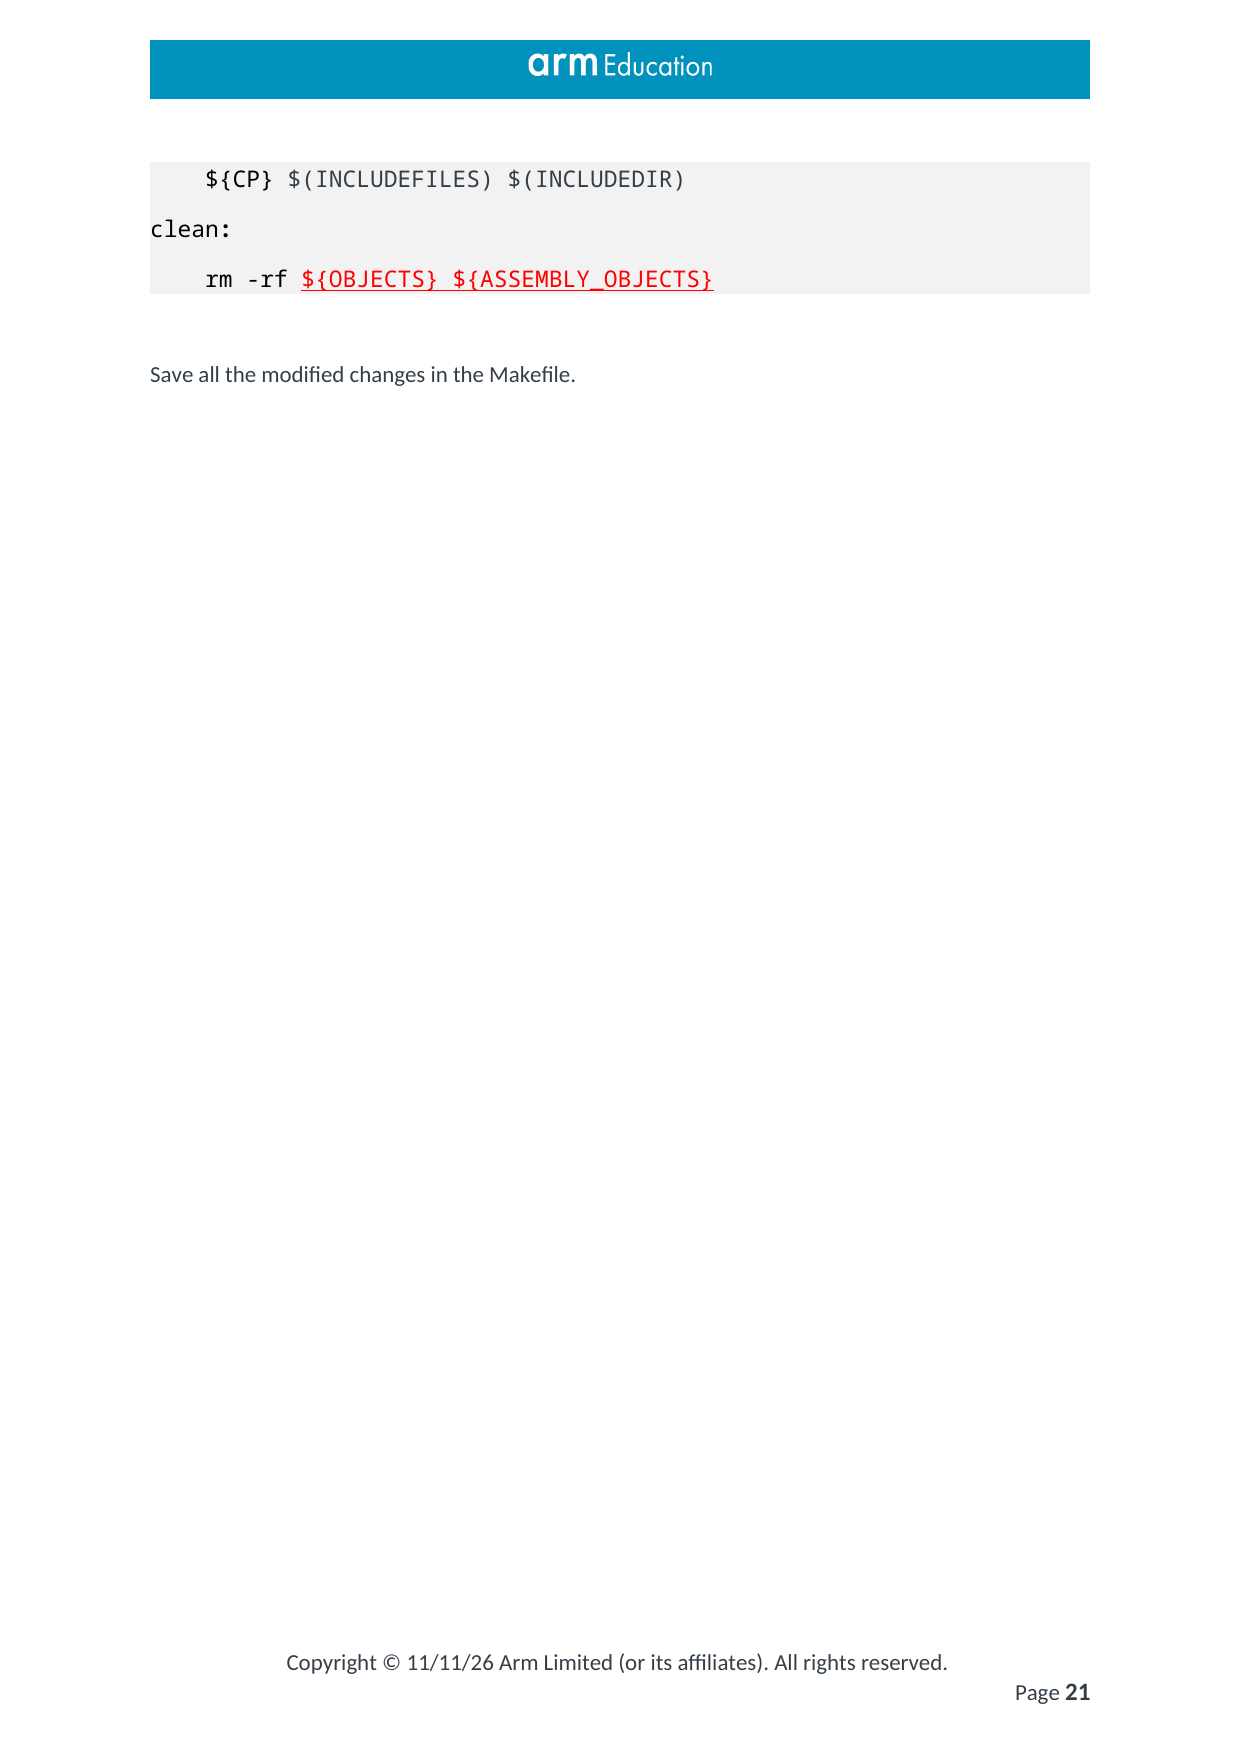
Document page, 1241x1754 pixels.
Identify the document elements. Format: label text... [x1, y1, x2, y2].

picture [606, 55, 615, 75]
text Save all the modified changes in the Makefile. [150, 361, 1090, 389]
text clean: [150, 213, 1090, 244]
text rm -rf ${OBJECTS} ${ASSEMBLY_OBJECTS} [150, 263, 1090, 294]
text ${CP} $(INCLUDEFILES) $(INCLUDEDIR) [150, 162, 1090, 194]
picture [554, 54, 566, 75]
picture [570, 54, 597, 75]
picture [675, 58, 679, 75]
picture [529, 54, 548, 75]
